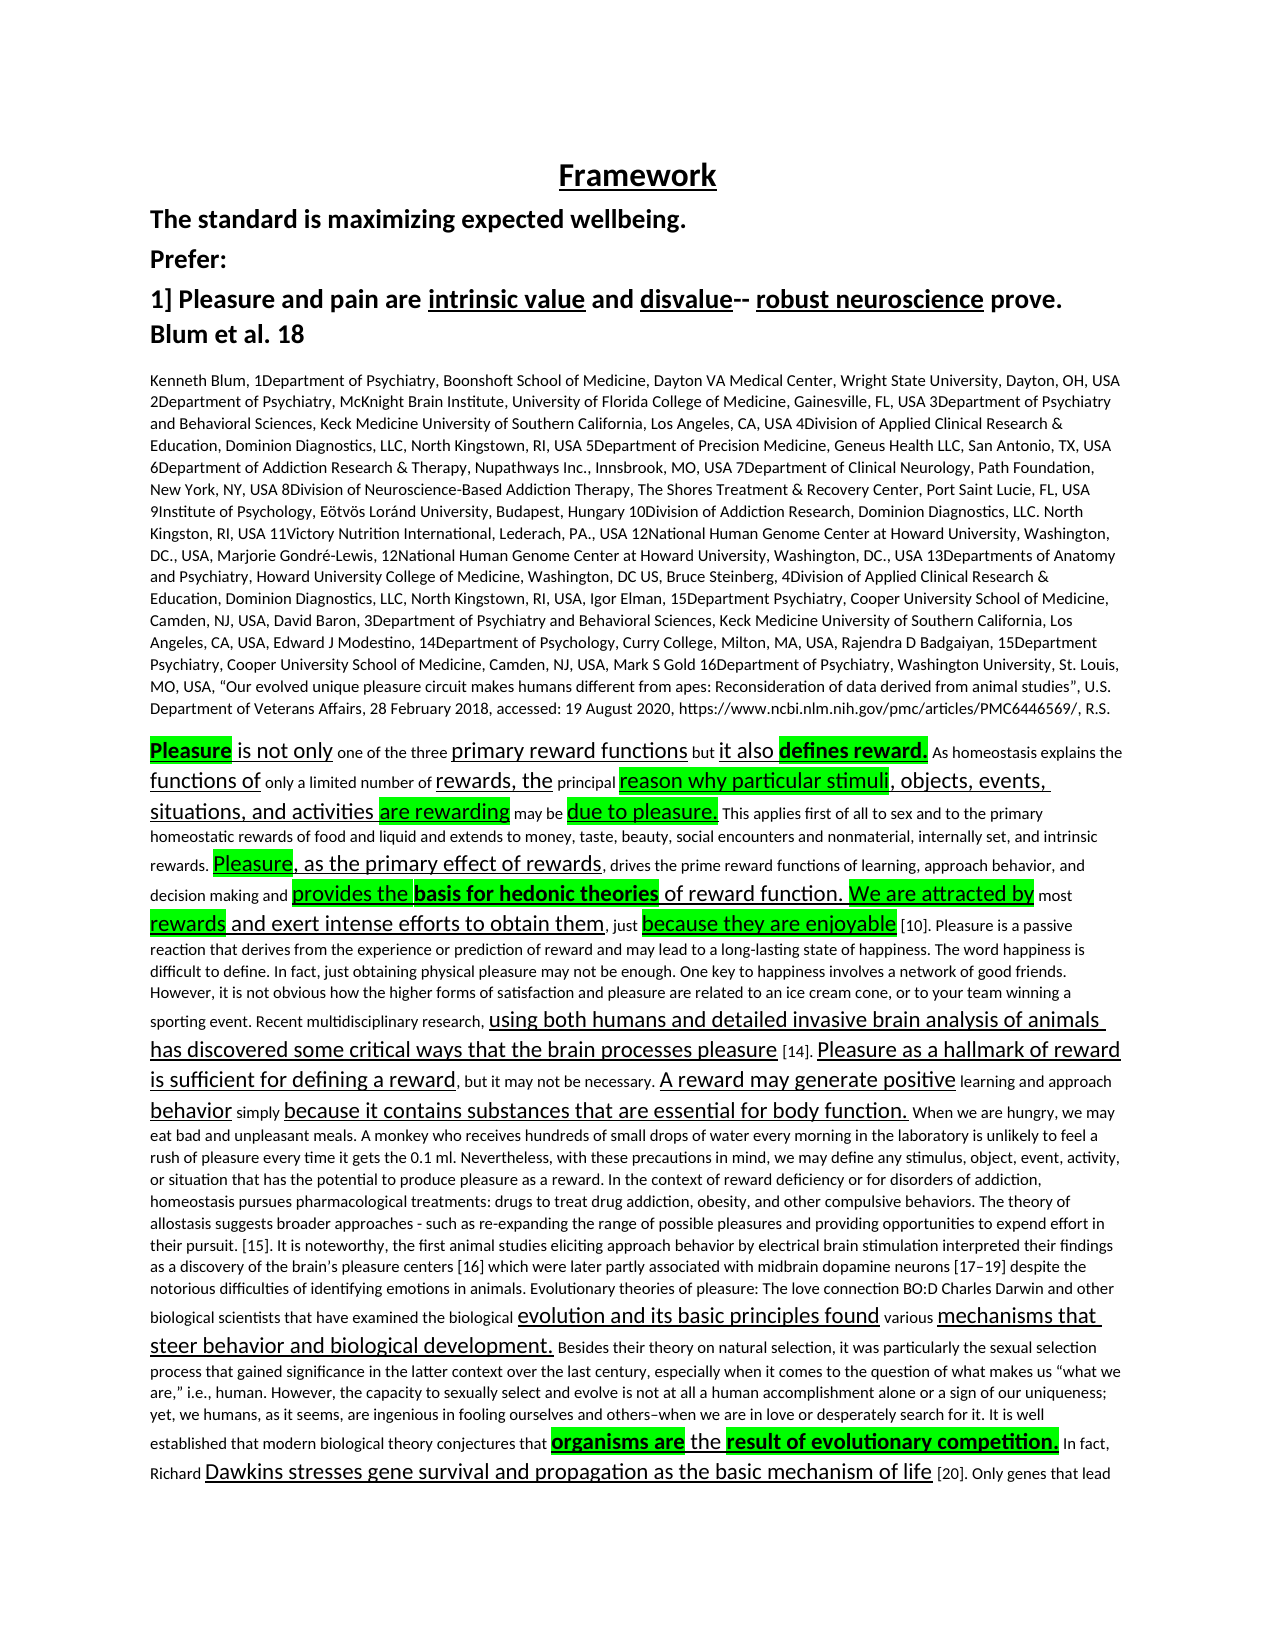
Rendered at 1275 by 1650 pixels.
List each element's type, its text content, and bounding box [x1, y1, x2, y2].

subtitle Prefer: [150, 242, 1125, 275]
text Kenneth Blum, 1Department of Psychiatry, Boonshoft School of Medicine, Dayton VA Medical Center, Wright State University, Dayton, OH, USA 2Department of Psychiatry, McKnight Brain Institute, University of Florida College of Medicine, Gainesville, FL, USA 3Department of Psychiatry and Behavioral Sciences, Keck Medicine University of Southern California, Los Angeles, CA, USA 4Division of Applied Clinical Research & Education, Dominion Diagnostics, LLC, North Kingstown, RI, USA 5Department of Precision Medicine, Geneus Health LLC, San Antonio, TX, USA 6Department of Addiction Research & Therapy, Nupathways Inc., Innsbrook, MO, USA 7Department of Clinical Neurology, Path Foundation, New York, NY, USA 8Division of Neuroscience-Based Addiction Therapy, The Shores Treatment & Recovery Center, Port Saint Lucie, FL, USA 9Institute of Psychology, Eötvös Loránd University, Budapest, Hungary 10Division of Addiction Research, Dominion Diagnostics, LLC. North Kingston, RI, USA 11Victory Nutrition International, Lederach, PA., USA 12National Human Genome Center at Howard University, Washington, DC., USA, Marjorie Gondré-Lewis, 12National Human Genome Center at Howard University, Washington, DC., USA 13Departments of Anatomy and Psychiatry, Howard University College of Medicine, Washington, DC US, Bruce Steinberg, 4Division of Applied Clinical Research & Education, Dominion Diagnostics, LLC, North Kingstown, RI, USA, Igor Elman, 15Department Psychiatry, Cooper University School of Medicine, Camden, NJ, USA, David Baron, 3Department of Psychiatry and Behavioral Sciences, Keck Medicine University of Southern California, Los Angeles, CA, USA, Edward J Modestino, 14Department of Psychology, Curry College, Milton, MA, USA, Rajendra D Badgaiyan, 15Department Psychiatry, Cooper University School of Medicine, Camden, NJ, USA, Mark S Gold 16Department of Psychiatry, Washington University, St. Louis, MO, USA, “Our evolved unique pleasure circuit makes humans different from apes: Reconsideration of data derived from animal studies”, U.S. Department of Veterans Affairs, 28 February 2018, accessed: 19 August 2020, https://www.ncbi.nlm.nih.gov/pmc/articles/PMC6446569/, R.S. [150, 370, 1125, 718]
text Blum et al. 18 [150, 317, 1125, 351]
subtitle Framework [150, 154, 1125, 195]
subtitle 1] Pleasure and pain are intrinsic value and disvalue-- robust neuroscience prove. [150, 282, 1125, 315]
subtitle The standard is maximizing expected wellbeing. [150, 202, 1125, 235]
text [150, 736, 1125, 1485]
